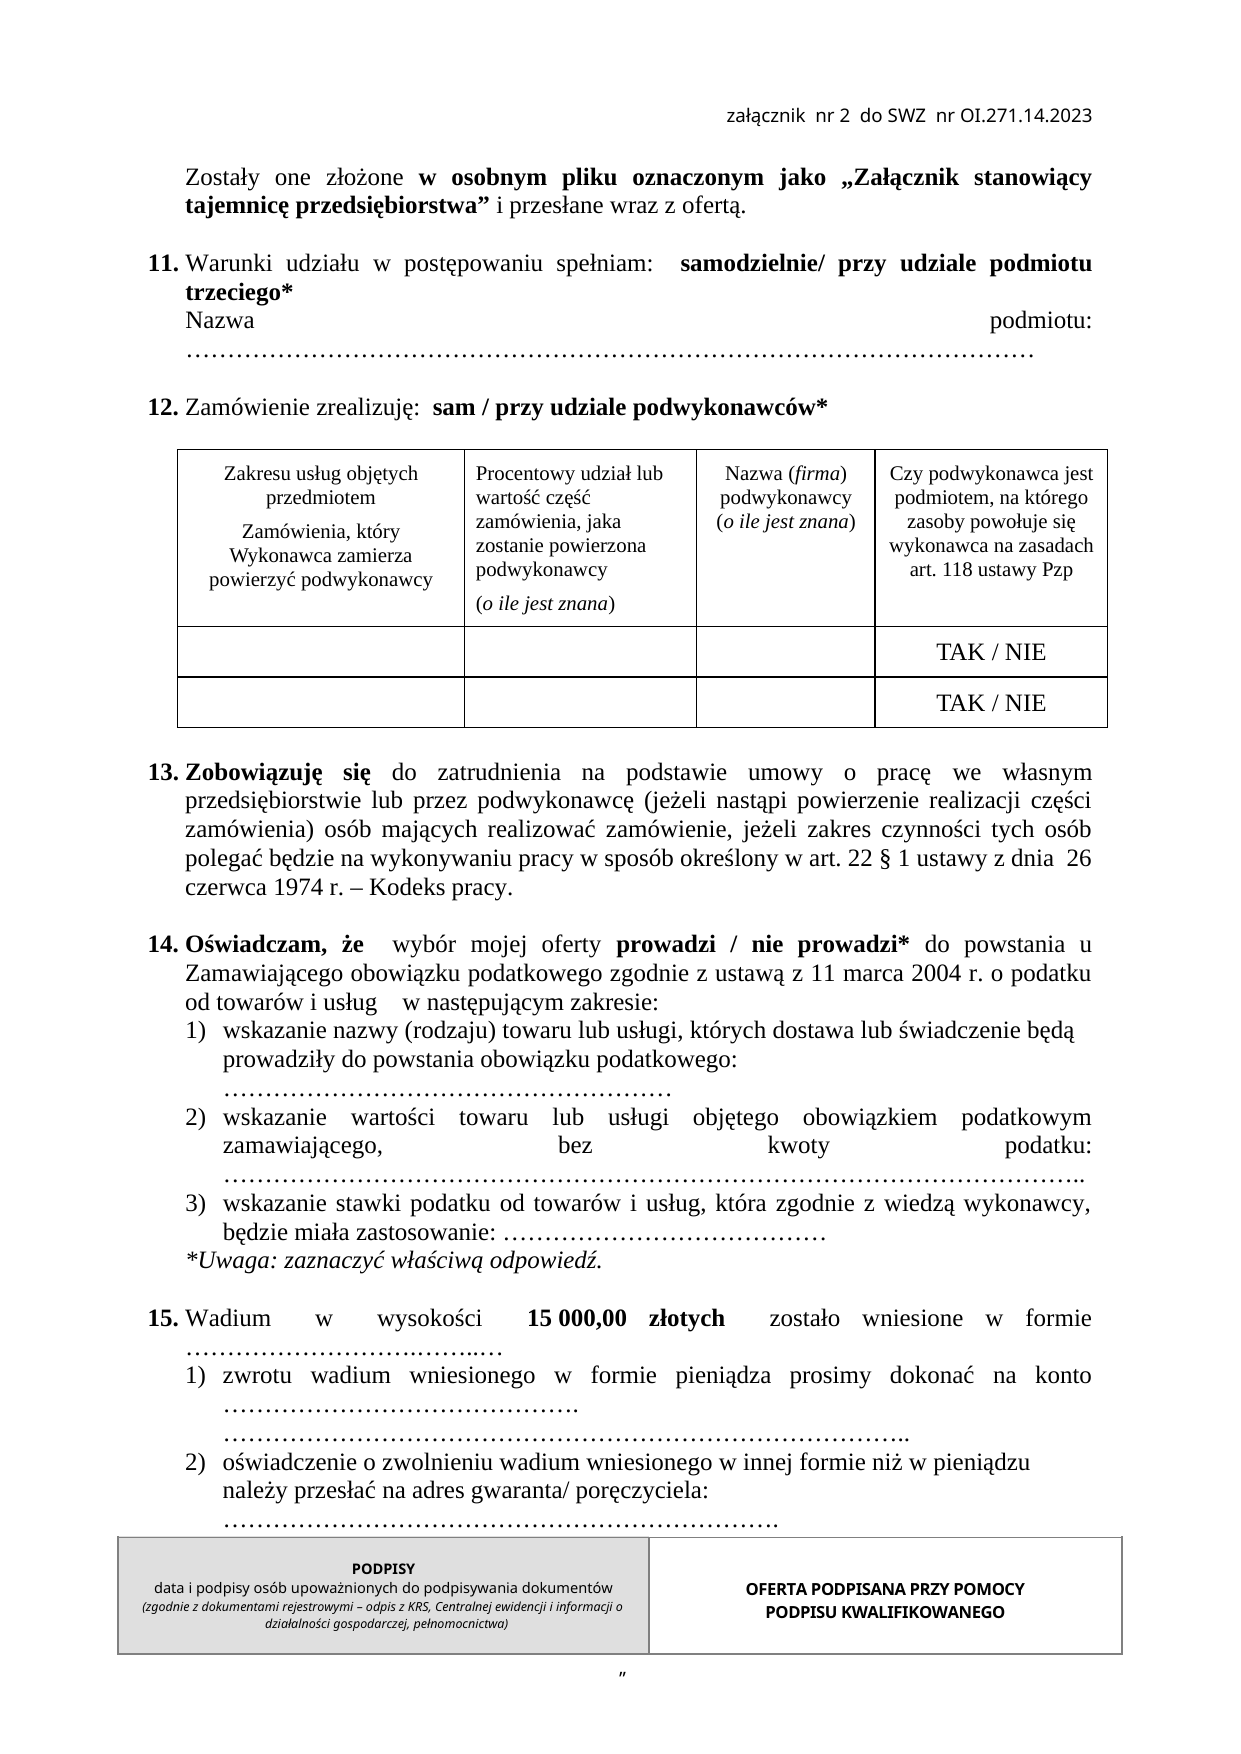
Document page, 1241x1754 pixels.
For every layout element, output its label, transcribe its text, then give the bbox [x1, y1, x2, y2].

table_header Nazwa (firma) podwykonawcy (o ile jest znana) [697, 450, 874, 626]
list Warunki udziału w postępowaniu spełniam: samodzielnie/ przy udziale podmiotu trzeciego* [148, 248, 1092, 305]
table_cell [178, 627, 464, 676]
list wskazanie stawki podatku od towarów i usług, która zgodnie z wiedzą wykonawcy, będzie miała zastosowanie: ………………………………… [185, 1188, 1092, 1246]
list Oświadczam, że wybór mojej oferty prowadzi / nie prowadzi* do powstania u Zamawiającego obowiązku podatkowego zgodnie z ustawą z 11 marca 2004 r. o podatku od towarów i usług w następującym zakresie: [147, 929, 1092, 1016]
table_cell [697, 678, 874, 727]
text Nazwa podmiotu: ………………………………………………………………………………………… [185, 305, 1092, 363]
table_header Zakresu usług objętych przedmiotem Zamówienia, który Wykonawca zamierza powierzyć podwykonawcy [178, 450, 464, 626]
table_cell [178, 678, 464, 727]
list Zobowiązuję się do zatrudnienia na podstawie umowy o pracę we własnym przedsiębiorstwie lub przez podwykonawcę (jeżeli nastąpi powierzenie realizacji części zamówienia) osób mających realizować zamówienie, jeżeli zakres czynności tych osób polegać będzie na wykonywaniu pracy w sposób określony w art. 22 § 1 ustawy z dnia 26 czerwca 1974 r. – Kodeks pracy. [148, 757, 1092, 901]
table_cell [697, 627, 874, 676]
list zwrotu wadium wniesionego w formie pieniądza prosimy dokonać na konto …………………………………….……………………………………………………………………….. [185, 1361, 1092, 1447]
list Wadium w wysokości 15 000,00 złotych zostało wniesione w formie ……………………….……..… [147, 1303, 1092, 1361]
list oświadczenie o zwolnieniu wadium wniesionego w innej formie niż w pieniądzu należy przesłać na adres gwaranta/ poręczyciela:…………………………………………………………. [185, 1447, 1092, 1533]
list *Uwaga: zaznaczyć właściwą odpowiedź. [185, 1246, 1092, 1274]
list wskazanie nazwy (rodzaju) towaru lub usługi, których dostawa lub świadczenie będą prowadziły do powstania obowiązku podatkowego:……………………………………………… [185, 1016, 1092, 1102]
list wskazanie wartości towaru lub usługi objętego obowiązkiem podatkowym zamawiającego, bez kwoty podatku: ………………………………………………………………………………………….. [185, 1102, 1092, 1188]
table_header Procentowy udział lub wartość część zamówienia, jaka zostanie powierzona podwykonawcy (o ile jest znana) [465, 450, 696, 626]
table_cell [465, 627, 696, 676]
table_cell [465, 678, 696, 727]
table_cell TAK / NIE [876, 627, 1107, 676]
table_header Czy podwykonawca jest podmiotem, na którego zasoby powołuje się wykonawca na zasadach art. 118 ustawy Pzp [876, 450, 1107, 626]
table_cell TAK / NIE [876, 678, 1107, 727]
list Zamówienie zrealizuję: sam / przy udziale podwykonawców* [147, 392, 1092, 420]
text Zostały one złożone w osobnym pliku oznaczonym jako „Załącznik stanowiący tajemnicę przedsiębiorstwa” i przesłane wraz z ofertą. [185, 162, 1092, 219]
